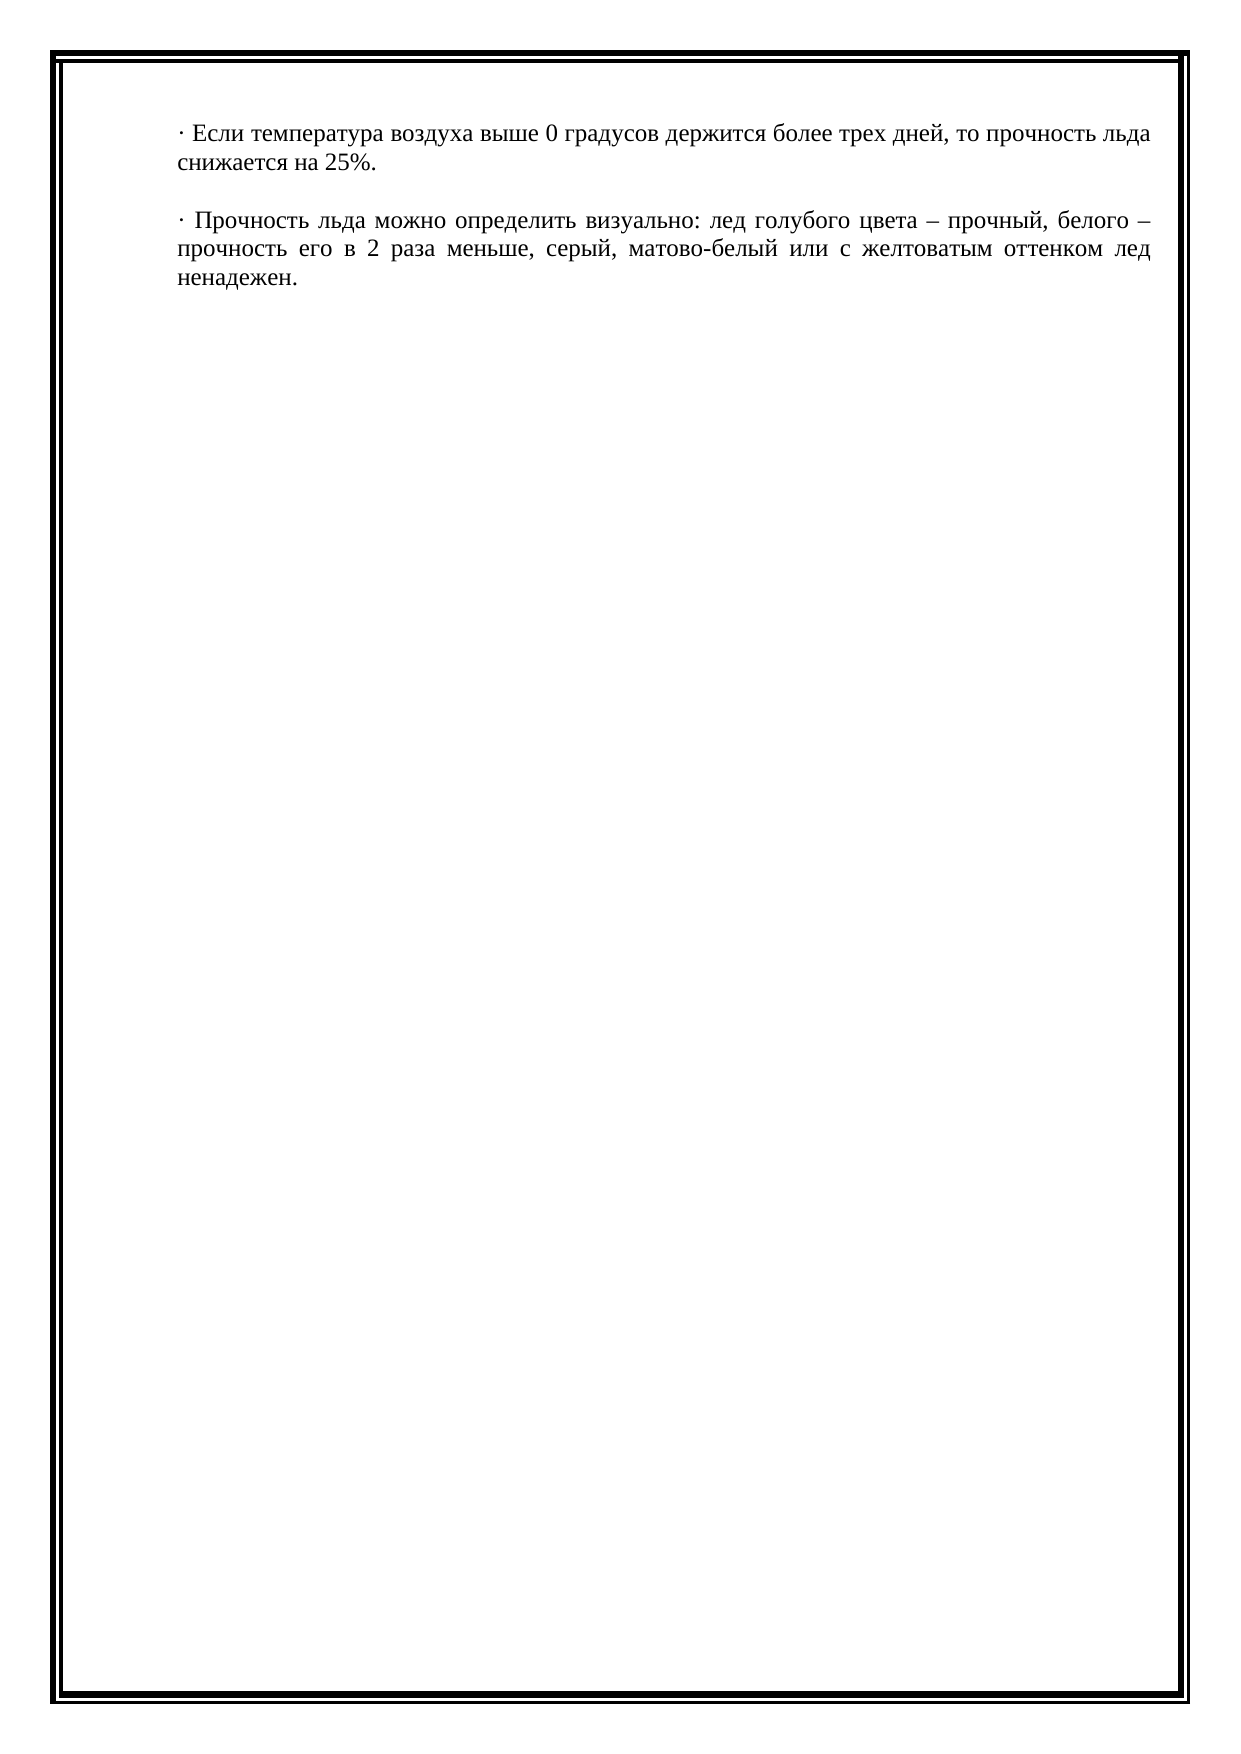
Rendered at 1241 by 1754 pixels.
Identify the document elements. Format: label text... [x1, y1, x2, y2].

text · Если температура воздуха выше 0 градусов держится более трех дней, то прочность льда снижается на 25%. [177, 118, 1152, 176]
text · Прочность льда можно определить визуально: лед голубого цвета – прочный, белого – прочность его в 2 раза меньше, серый, матово-белый или с желтоватым оттенком лед ненадежен. [177, 205, 1152, 291]
